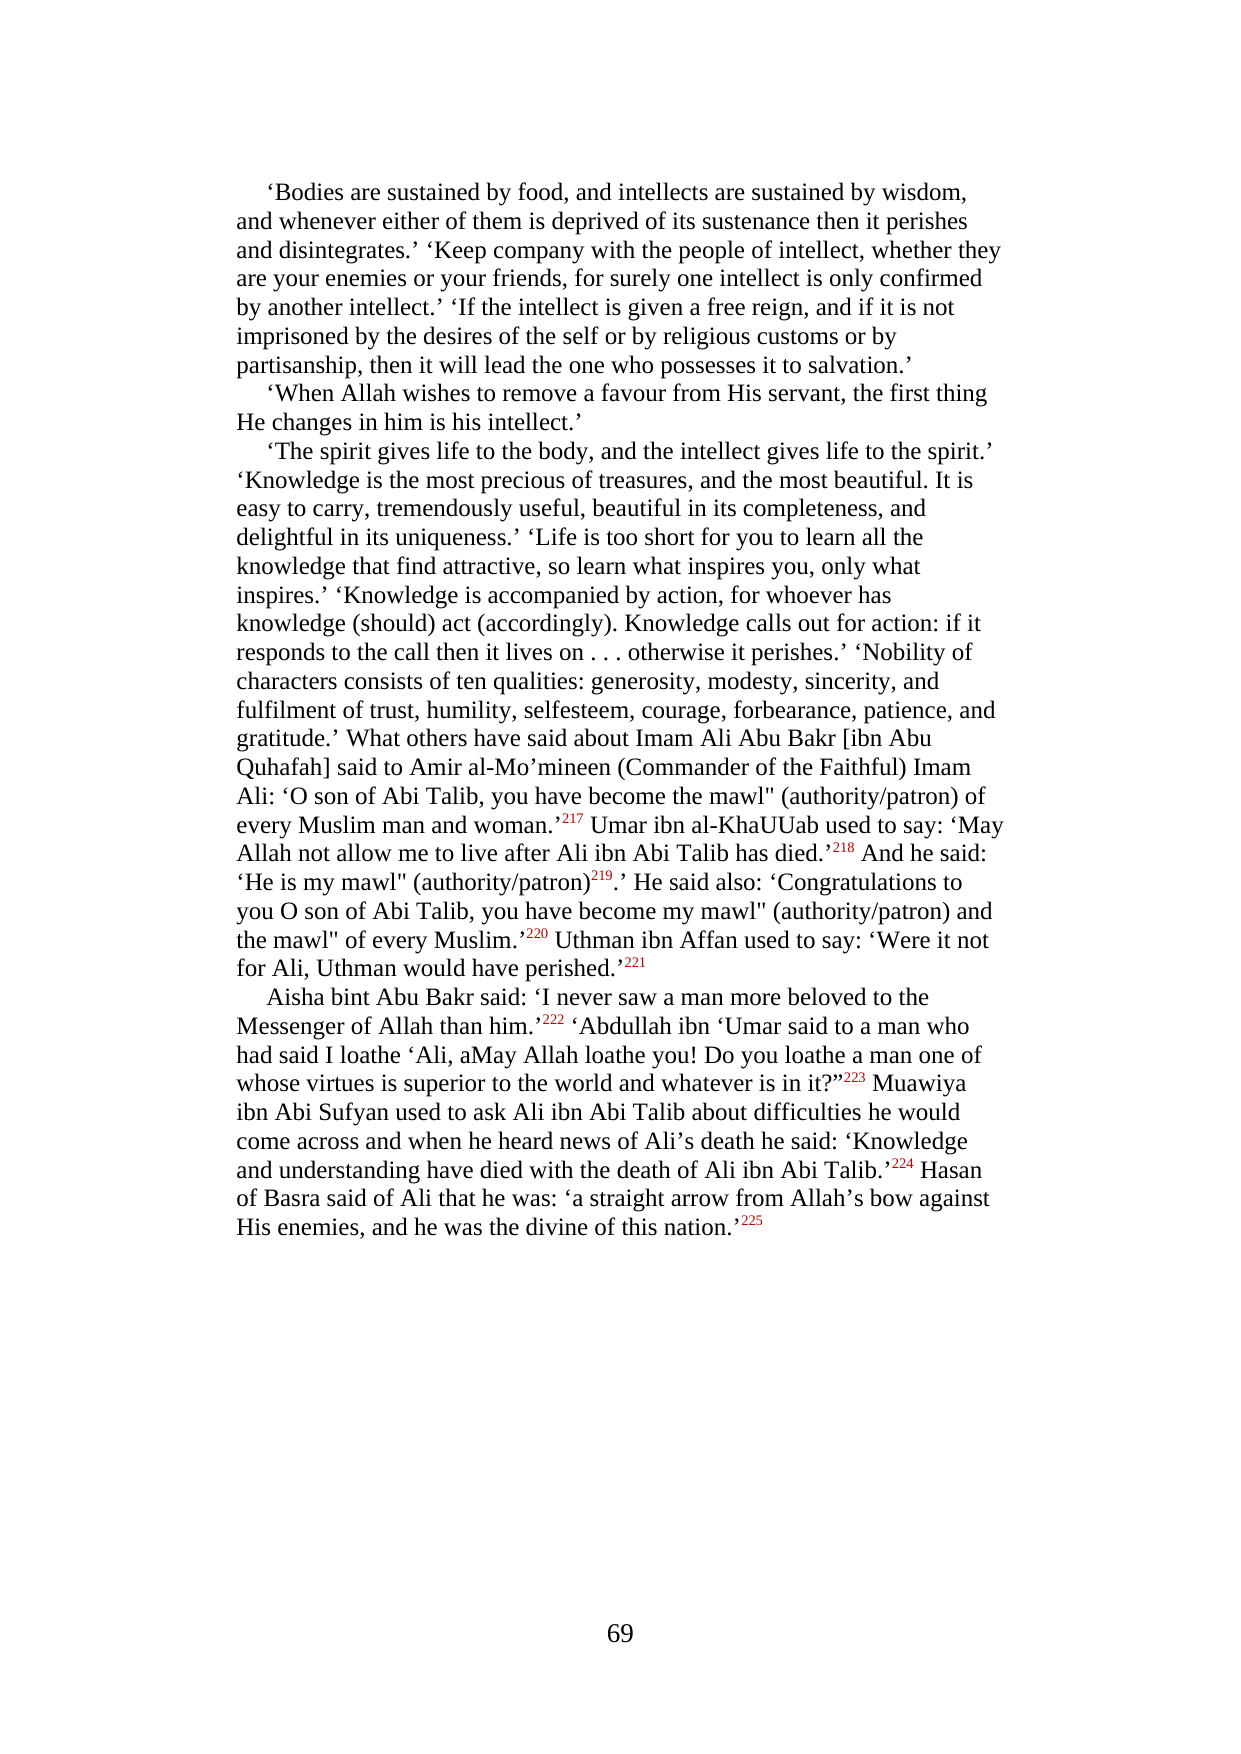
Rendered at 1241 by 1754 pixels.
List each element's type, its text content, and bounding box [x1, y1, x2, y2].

text Aisha bint Abu Bakr said: ‘I never saw a man more beloved to the Messenger of Allah than him.’222 ‘Abdullah ibn ‘Umar said to a man who had said I loathe ‘Ali, aMay Allah loathe you! Do you loathe a man one of whose virtues is superior to the world and whatever is in it?”223 Muawiya ibn Abi Sufyan used to ask Ali ibn Abi Talib about difficulties he would come across and when he heard news of Ali’s death he said: ‘Knowledge and understanding have died with the death of Ali ibn Abi Talib.’224 Hasan of Basra said of Ali that he was: ‘a straight arrow from Allah’s bow against His enemies, and he was the divine of this nation.’225 [236, 982, 1004, 1241]
text ‘The spirit gives life to the body, and the intellect gives life to the spirit.’ ‘Knowledge is the most precious of treasures, and the most beautiful. It is easy to carry, tremendously useful, beautiful in its completeness, and delightful in its uniqueness.’ ‘Life is too short for you to learn all the knowledge that find attractive, so learn what inspires you, only what inspires.’ ‘Knowledge is accompanied by action, for whoever has knowledge (should) act (accordingly). Knowledge calls out for action: if it responds to the call then it lives on . . . otherwise it perishes.’ ‘Nobility of characters consists of ten qualities: generosity, modesty, sincerity, and fulfilment of trust, humility, selfesteem, courage, forbearance, patience, and gratitude.’ What others have said about Imam Ali Abu Bakr [ibn Abu Quhafah] said to Amir al-Mo’mineen (Commander of the Faithful) Imam Ali: ‘O son of Abi Talib, you have become the mawl" (authority/patron) of every Muslim man and woman.’217 Umar ibn al-KhaUUab used to say: ‘May Allah not allow me to live after Ali ibn Abi Talib has died.’218 And he said: ‘He is my mawl" (authority/patron)219.’ He said also: ‘Congratulations to you O son of Abi Talib, you have become my mawl" (authority/patron) and the mawl" of every Muslim.’220 Uthman ibn Affan used to say: ‘Were it not for Ali, Uthman would have perished.’221 [236, 436, 1004, 982]
text ‘When Allah wishes to remove a favour from His servant, the first thing He changes in him is his intellect.’ [236, 378, 1004, 436]
text ‘Bodies are sustained by food, and intellects are sustained by wisdom, and whenever either of them is deprived of its sustenance then it perishes and disintegrates.’ ‘Keep company with the people of intellect, whether they are your enemies or your friends, for surely one intellect is only confirmed by another intellect.’ ‘If the intellect is given a free reign, and if it is not imprisoned by the desires of the self or by religious customs or by partisanship, then it will lead the one who possesses it to salvation.’ [236, 177, 1004, 378]
